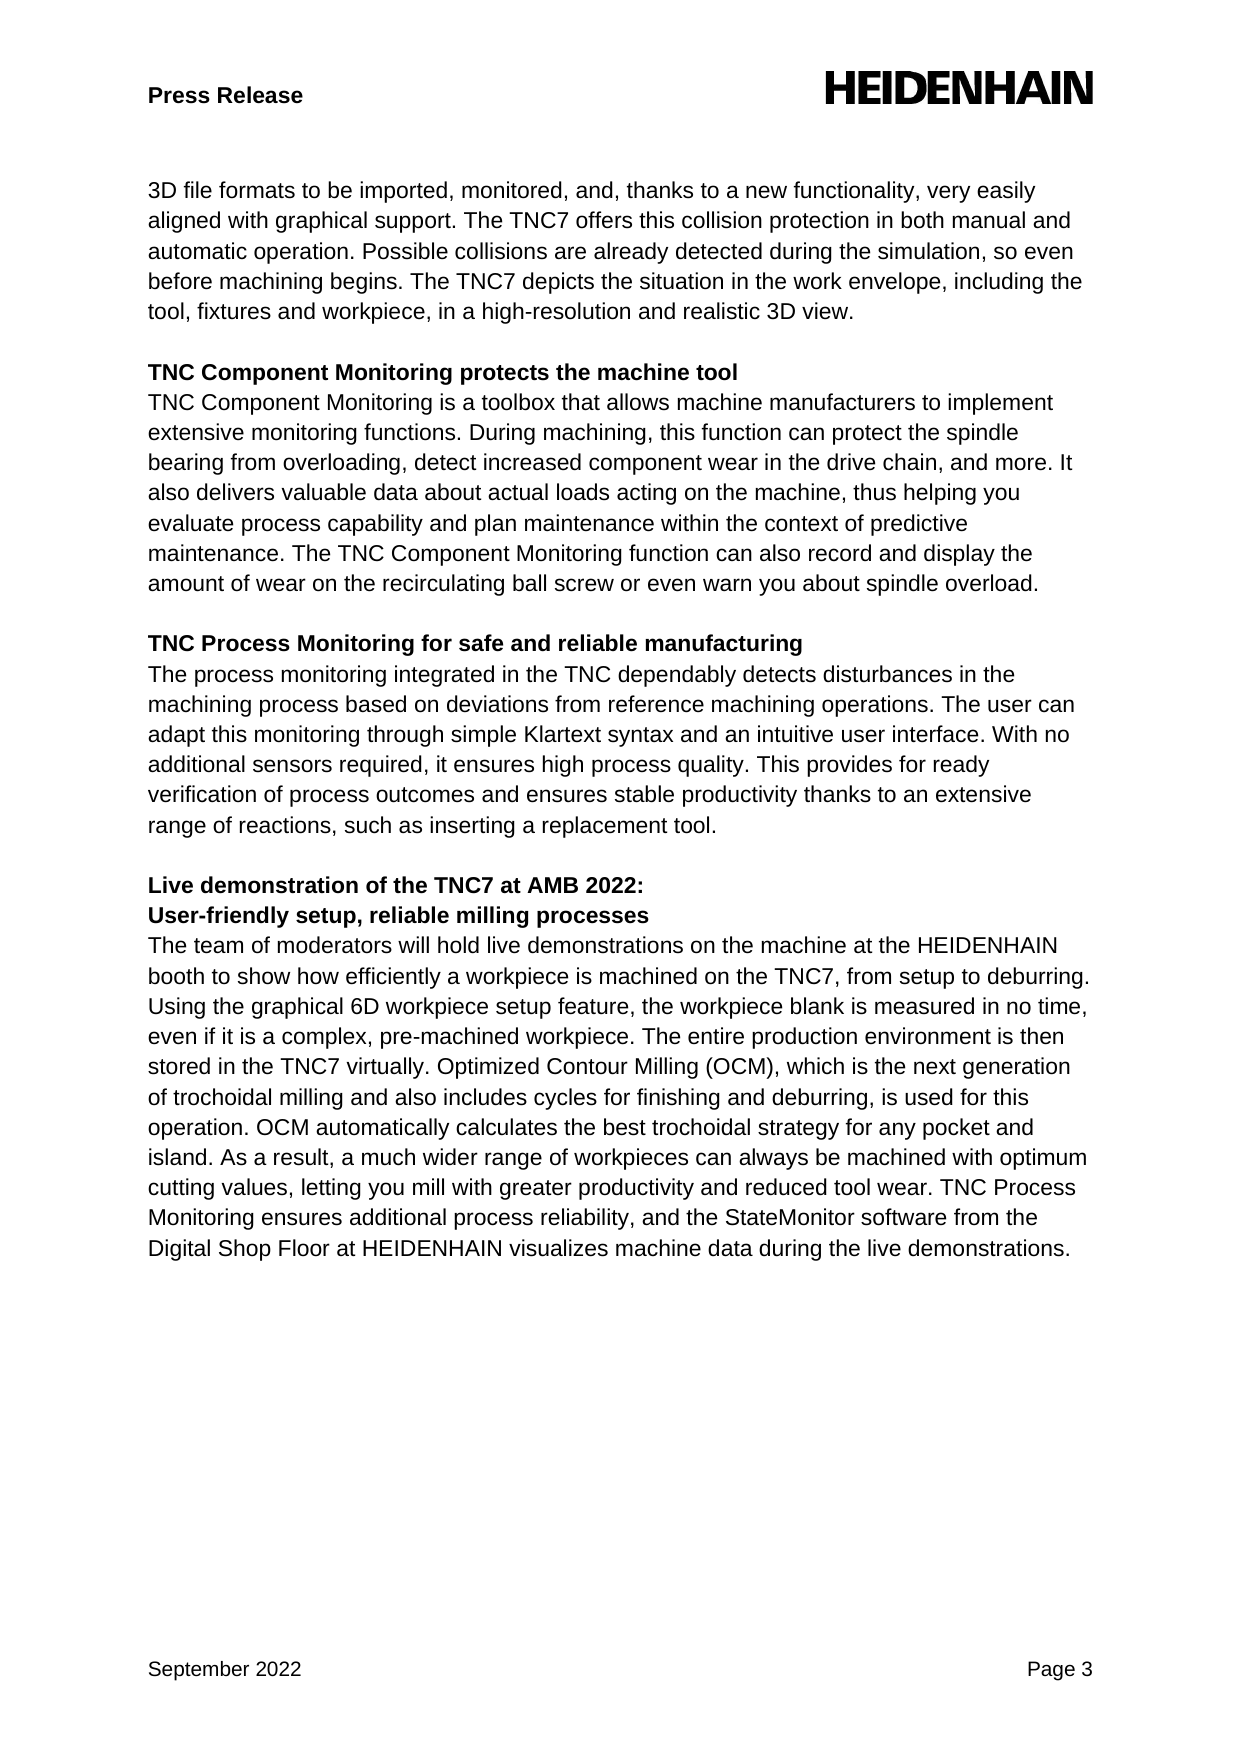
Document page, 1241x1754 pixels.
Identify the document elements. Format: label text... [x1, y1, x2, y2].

text The process monitoring integrated in the TNC dependably detects disturbances in the machining process based on deviations from reference machining operations. The user can adapt this monitoring through simple Klartext syntax and an intuitive user interface. With no additional sensors required, it ensures high process quality. This provides for ready verification of process outcomes and ensures stable productivity thanks to an extensive range of reactions, such as inserting a replacement tool. [148, 661, 1092, 838]
text TNC Process Monitoring for safe and reliable manufacturing [148, 630, 1092, 657]
text The team of moderators will hold live demonstrations on the machine at the HEIDENHAIN booth to show how efficiently a workpiece is machined on the TNC7, from setup to deburring. Using the graphical 6D workpiece setup feature, the workpiece blank is measured in no time, even if it is a complex, pre-machined workpiece. The entire production environment is then stored in the TNC7 virtually. Optimized Contour Milling (OCM), which is the next generation of trochoidal milling and also includes cycles for finishing and deburring, is used for this operation. OCM automatically calculates the best trochoidal strategy for any pocket and island. As a result, a much wider range of workpieces can always be machined with optimum cutting values, letting you mill with greater productivity and reduced tool wear. TNC Process Monitoring ensures additional process reliability, and the StateMonitor software from the Digital Shop Floor at HEIDENHAIN visualizes machine data during the live demonstrations. [148, 932, 1092, 1261]
text Live demonstration of the TNC7 at AMB 2022: [148, 872, 1092, 898]
text TNC Component Monitoring protects the machine tool [148, 358, 1092, 385]
picture [825, 71, 1093, 104]
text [148, 177, 1092, 324]
text TNC Component Monitoring is a toolbox that allows machine manufacturers to implement extensive monitoring functions. During machining, this function can protect the spindle bearing from overloading, detect increased component wear in the drive chain, and more. It also delivers valuable data about actual loads acting on the machine, thus helping you evaluate process capability and plan maintenance within the context of predictive maintenance. The TNC Component Monitoring function can also record and display the amount of wear on the recirculating ball screw or even warn you about spindle overload. [148, 389, 1092, 596]
text User-friendly setup, reliable milling processes [148, 902, 1092, 928]
